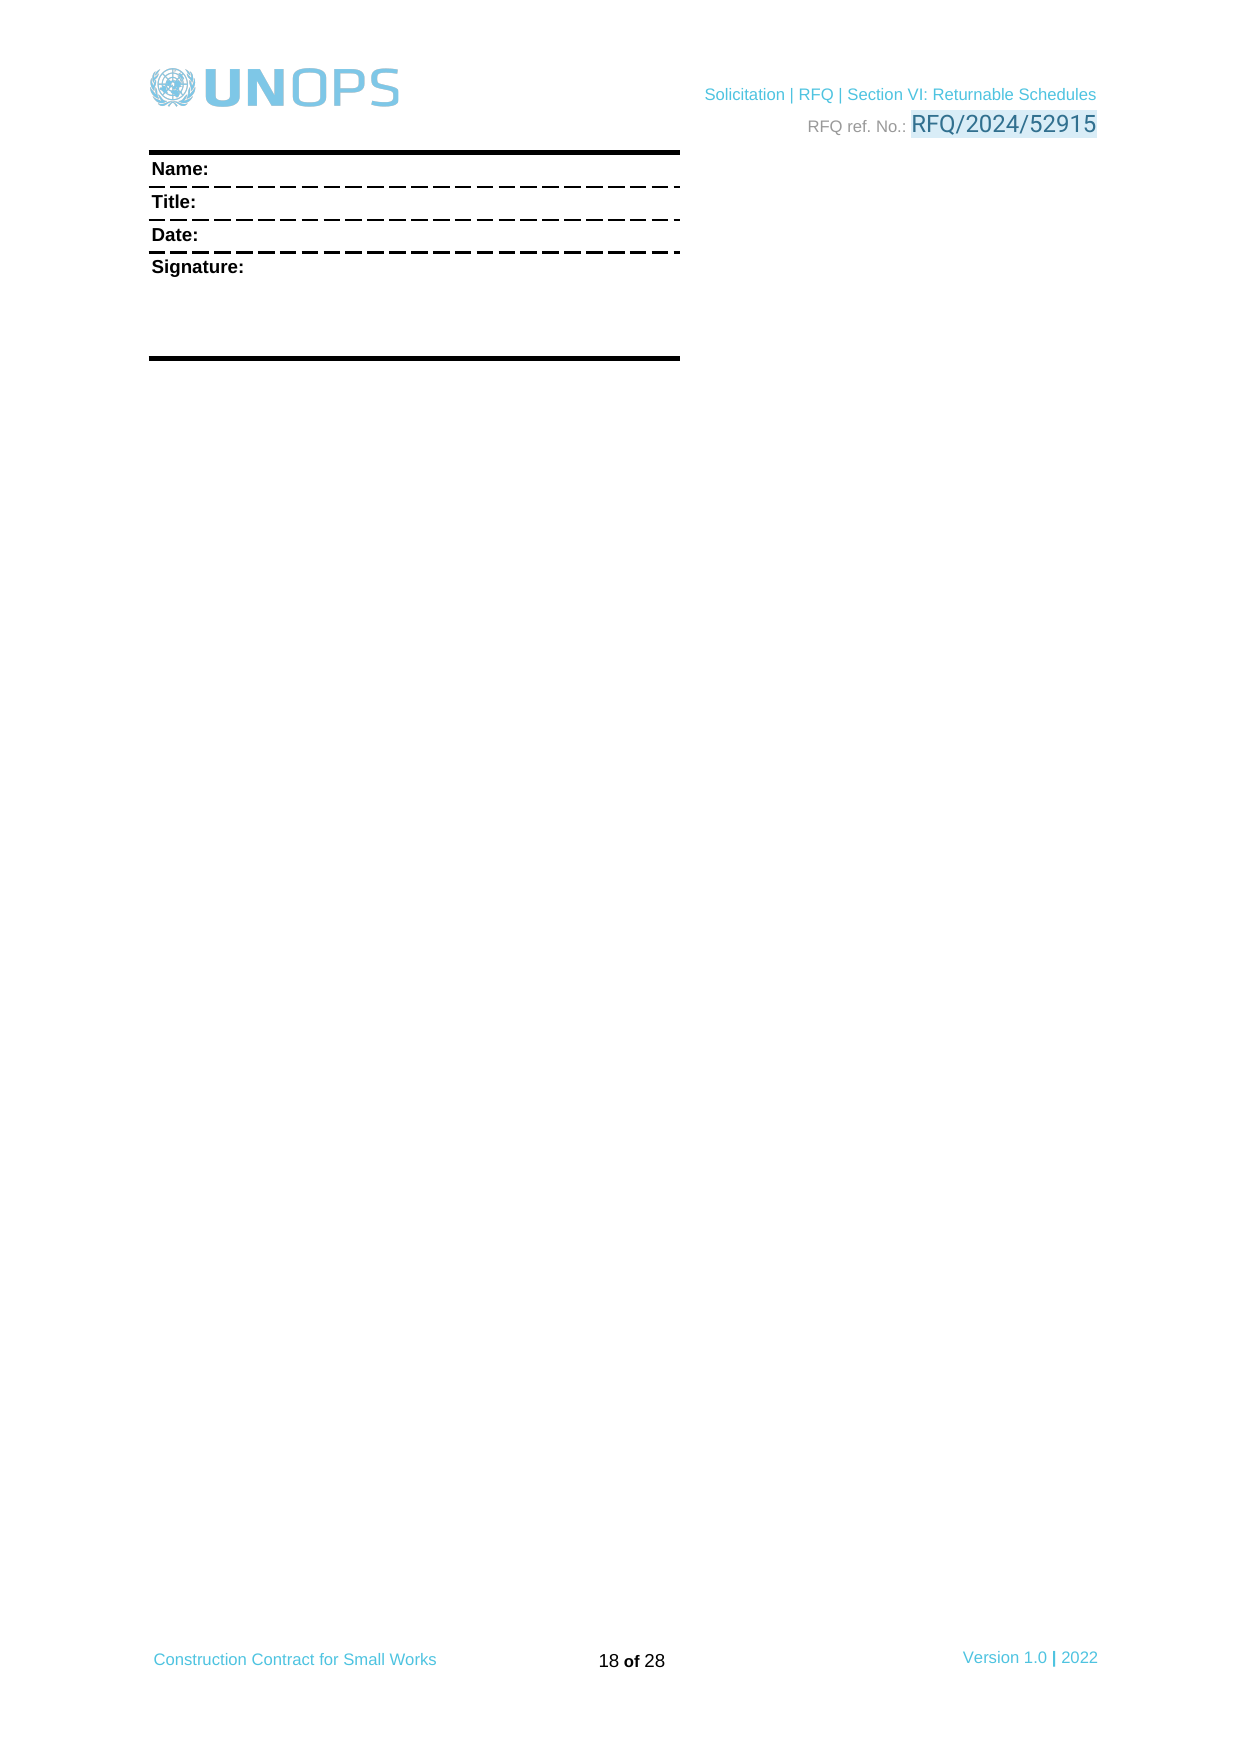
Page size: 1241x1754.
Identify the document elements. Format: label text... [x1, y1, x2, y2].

table_header Name: [149, 155, 680, 186]
table_cell Signature: [149, 251, 680, 356]
table_cell Date: [149, 219, 680, 251]
table_cell Title: [149, 186, 680, 219]
picture [150, 68, 399, 107]
